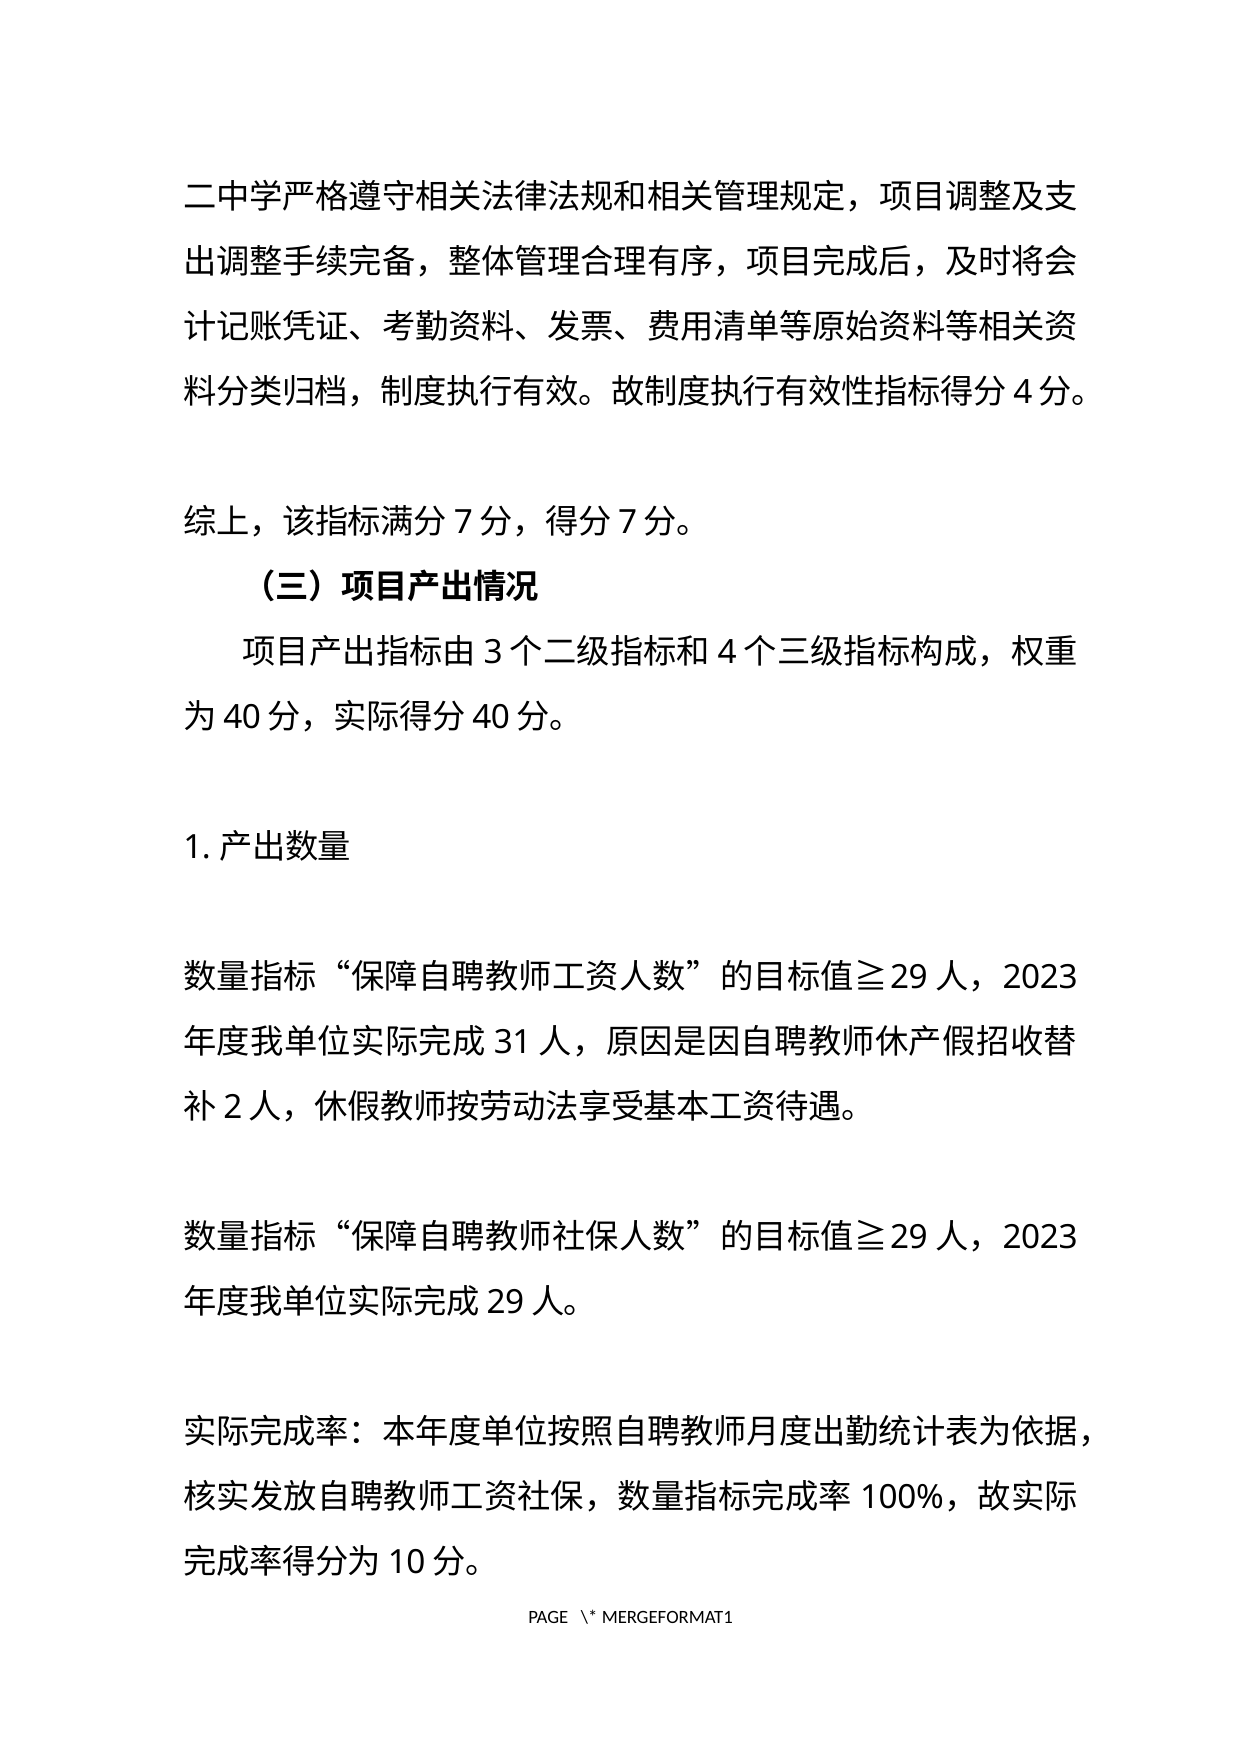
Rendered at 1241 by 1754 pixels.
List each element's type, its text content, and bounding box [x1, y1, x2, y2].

text （三）项目产出情况 [183, 552, 1078, 617]
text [183, 162, 1078, 552]
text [183, 617, 1078, 1592]
